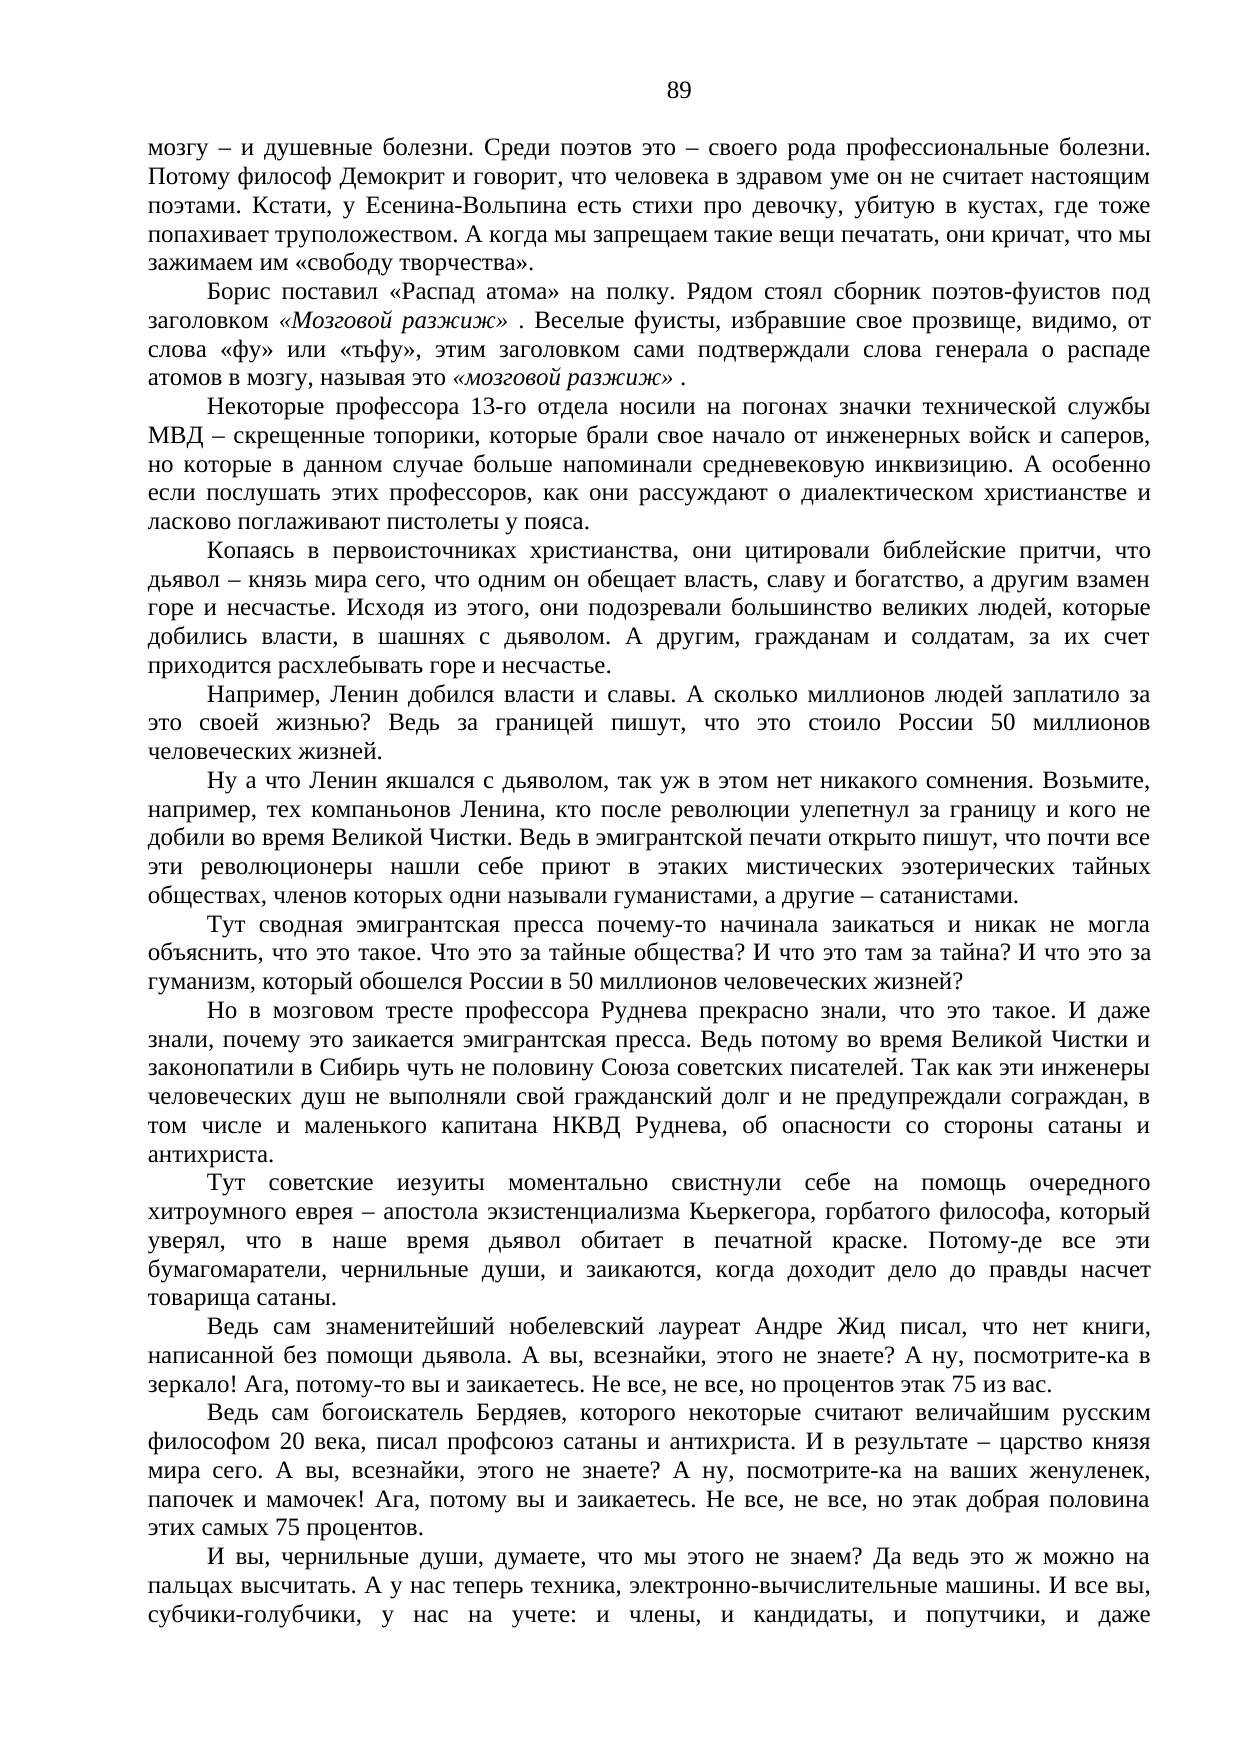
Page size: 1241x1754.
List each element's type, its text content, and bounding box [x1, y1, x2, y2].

text Борис поставил «Распад атома» на полку. Рядом стоял сборник поэтов-фуистов под заголовком «Мозговой разжиж» . Веселые фуисты, избравшие свое прозвище, видимо, от слова «фу» или «тьфу», этим заголовком сами подтверждали слова генерала о распаде атомов в мозгу, называя это «мозговой разжиж» . [148, 276, 1152, 391]
text Тут сводная эмигрантская пресса почему-то начинала заикаться и никак не могла объяснить, что это такое. Что это за тайные общества? И что это там за тайна? И что это за гуманизм, который обошелся России в 50 миллионов человеческих жизней? [148, 909, 1152, 995]
text Ведь сам богоискатель Бердяев, которого некоторые считают величайшим русским философом 20 века, писал профсоюз сатаны и антихриста. И в результате – царство князя мира сего. А вы, всезнайки, этого не знаете? А ну, посмотрите-ка на ваших женуленек, папочек и мамочек! Ага, потому вы и заикаетесь. Не все, не все, но этак добрая половина этих самых 75 процентов. [148, 1397, 1152, 1541]
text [148, 1541, 1152, 1627]
text Но в мозговом тресте профессора Руднева прекрасно знали, что это такое. И даже знали, почему это заикается эмигрантская пресса. Ведь потому во время Великой Чистки и законопатили в Сибирь чуть не половину Союза советских писателей. Так как эти инженеры человеческих душ не выполняли свой гражданский долг и не предупреждали сограждан, в том числе и маленького капитана НКВД Руднева, об опасности со стороны сатаны и антихриста. [148, 995, 1152, 1167]
text Тут советские иезуиты моментально свистнули себе на помощь очередного хитроумного еврея – апостола экзистенциализма Кьеркегора, горбатого философа, который уверял, что в наше время дьявол обитает в печатной краске. Потому-де все эти бумагомаратели, чернильные души, и заикаются, когда доходит дело до правды насчет товарища сатаны. [148, 1167, 1152, 1311]
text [148, 132, 1152, 276]
text Ну а что Ленин якшался с дьяволом, так уж в этом нет никакого сомнения. Возьмите, например, тех компаньонов Ленина, кто после революции улепетнул за границу и кого не добили во время Великой Чистки. Ведь в эмигрантской печати открыто пишут, что почти все эти революционеры нашли себе приют в этаких мистических эзотерических тайных обществах, членов которых одни называли гуманистами, а другие – сатанистами. [148, 765, 1152, 909]
text Копаясь в первоисточниках христианства, они цитировали библейские притчи, что дьявол – князь мира сего, что одним он обещает власть, славу и богатство, а другим взамен горе и несчастье. Исходя из этого, они подозревали большинство великих людей, которые добились власти, в шашнях с дьяволом. А другим, гражданам и солдатам, за их счет приходится расхлебывать горе и несчастье. [148, 535, 1152, 679]
text Некоторые профессора 13-го отдела носили на погонах значки технической службы МВД – скрещенные топорики, которые брали свое начало от инженерных войск и саперов, но которые в данном случае больше напоминали средневековую инквизицию. А особенно если послушать этих профессоров, как они рассуждают о диалектическом христианстве и ласково поглаживают пистолеты у пояса. [148, 391, 1152, 535]
text Ведь сам знаменитейший нобелевский лауреат Андре Жид писал, что нет книги, написанной без помощи дьявола. А вы, всезнайки, этого не знаете? А ну, посмотрите-ка в зеркало! Ага, потому-то вы и заикаетесь. Не все, не все, но процентов этак 75 из вас. [148, 1311, 1152, 1397]
text Например, Ленин добился власти и славы. А сколько миллионов людей заплатило за это своей жизнью? Ведь за границей пишут, что это стоило России 50 миллионов человеческих жизней. [148, 679, 1152, 765]
